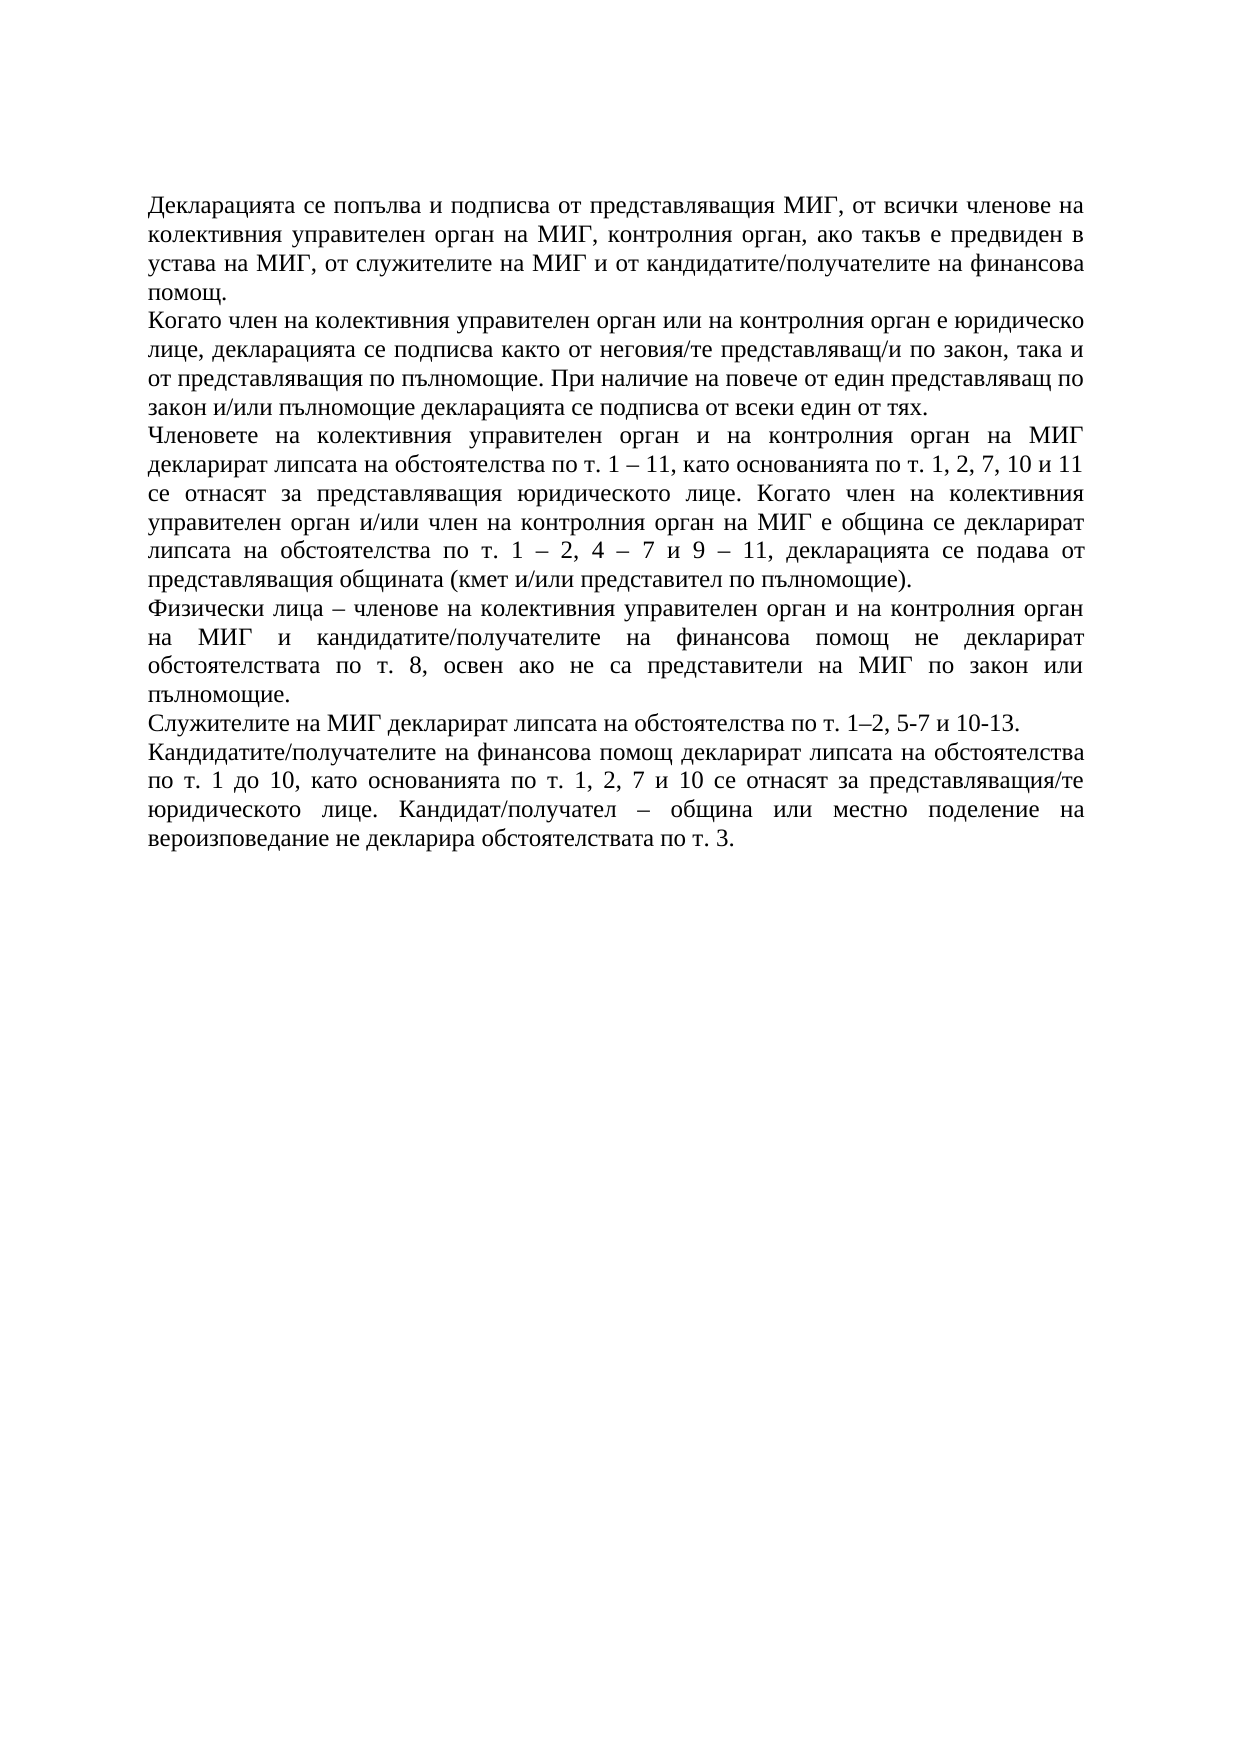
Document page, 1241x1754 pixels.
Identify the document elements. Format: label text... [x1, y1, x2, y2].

text Когато член на колективния управителен орган или на контролния орган е юридическо лице, декларацията се подписва както от неговия/те представляващ/и по закон, така и от представляващия по пълномощие. При наличие на повече от един представляващ по закон и/или пълномощие декларацията се подписва от всеки един от тях. [148, 305, 1085, 420]
text Физически лица – членове на колективния управителен орган и на контролния орган на МИГ и кандидатите/получателите на финансова помощ не декларират обстоятелствата по т. 8, освен ако не са представители на МИГ по закон или пълномощие. [148, 593, 1085, 708]
text Кандидатите/получателите на финансова помощ декларират липсата на обстоятелства по т. 1 до 10, като основанията по т. 1, 2, 7 и 10 се отнасят за представляващия/те юридическото лице. Кандидат/получател – община или местно поделение на вероизповедание не декларира обстоятелствата по т. 3. [148, 737, 1085, 852]
text Декларацията се попълва и подписва от представляващия МИГ, от всички членове на колективния управителен орган на МИГ, контролния орган, ако такъв е предвиден в устава на МИГ, от служителите на МИГ и от кандидатите/получателите на финансова помощ. [148, 190, 1085, 305]
text Служителите на МИГ декларират липсата на обстоятелства по т. 1–2, 5-7 и 10-13. [148, 708, 1085, 737]
text Членовете на колективния управителен орган и на контролния орган на МИГ декларират липсата на обстоятелства по т. 1 – 11, като основанията по т. 1, 2, 7, 10 и 11 се отнасят за представляващия юридическото лице. Когато член на колективния управителен орган и/или член на контролния орган на МИГ е община се декларират липсата на обстоятелства по т. 1 – 2, 4 – 7 и 9 – 11, декларацията се подава от представляващия общината (кмет и/или представител по пълномощие). [148, 420, 1085, 593]
